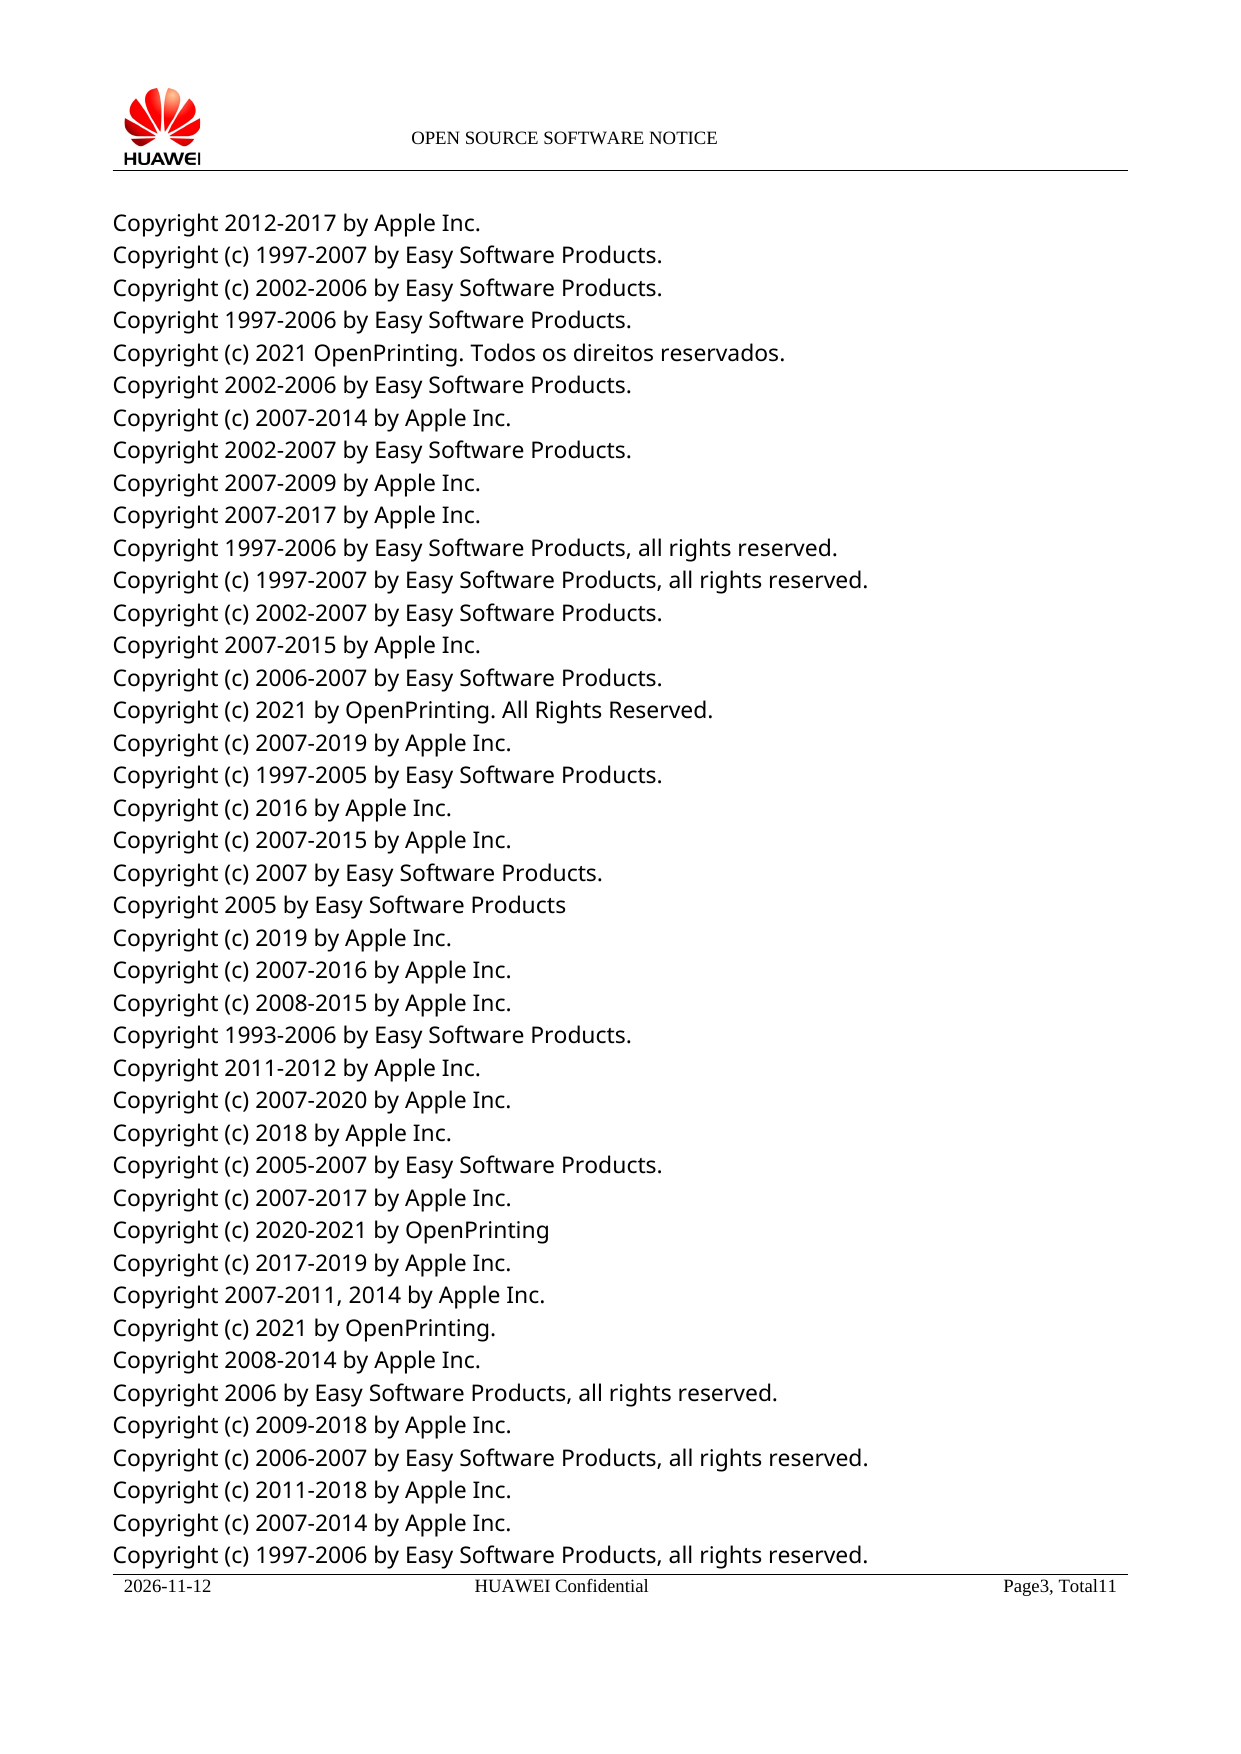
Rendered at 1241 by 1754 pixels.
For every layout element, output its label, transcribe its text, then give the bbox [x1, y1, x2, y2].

picture [124, 88, 201, 165]
